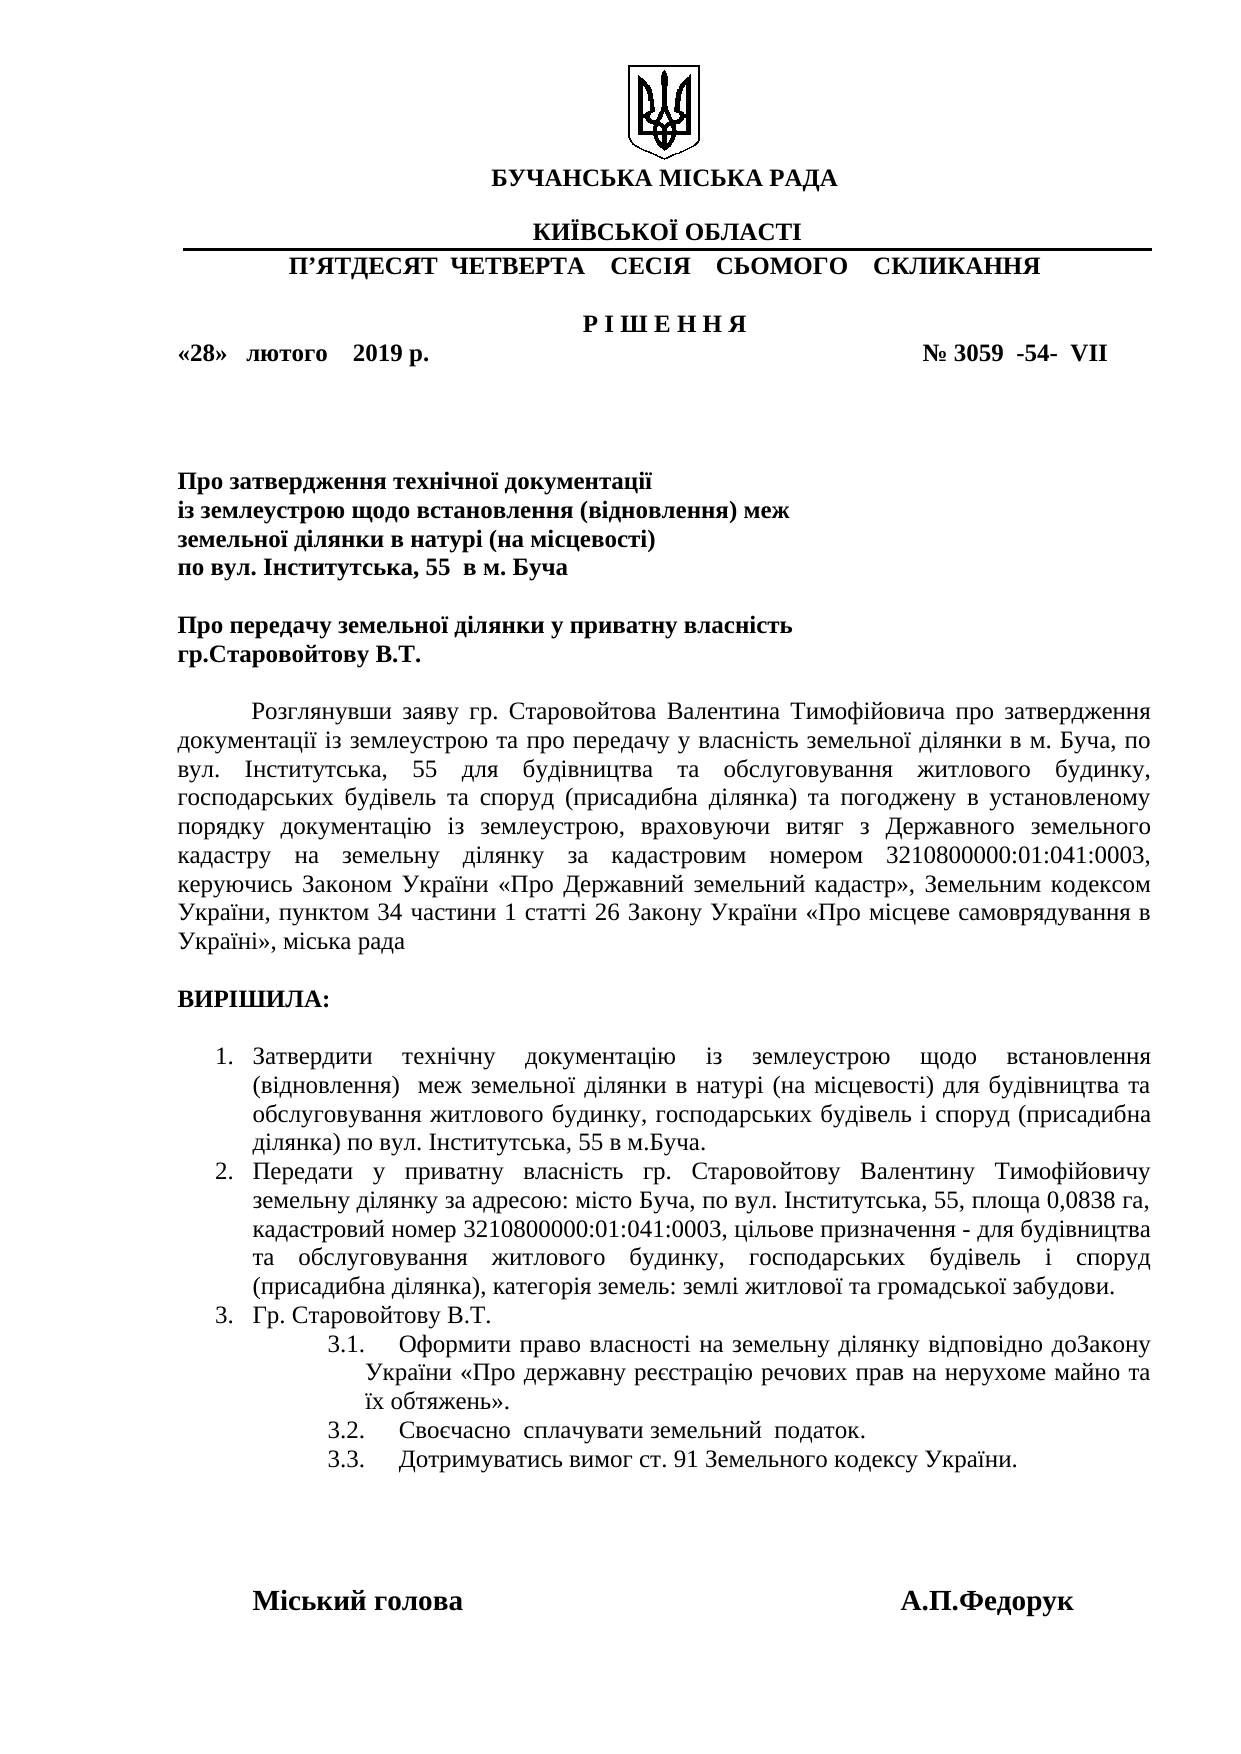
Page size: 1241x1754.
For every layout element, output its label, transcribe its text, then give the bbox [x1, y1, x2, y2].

list Оформити право власності на земельну ділянку відповідно доЗакону України «Про державну реєстрацію речових прав на нерухоме майно та їх обтяжень». [327, 1329, 1152, 1415]
text Про затвердження технічної документації [177, 466, 1152, 495]
text БУЧАНСЬКА МІСЬКА РАДА [177, 163, 1152, 192]
text по вул. Інститутська, 55 в м. Буча [177, 552, 1152, 581]
text гр.Старовойтову В.Т. [177, 639, 1152, 667]
subtitle «28» лютого 2019 р. № 3059 -54- VІІ [177, 338, 1152, 366]
list Передати у приватну власність гр. Старовойтову Валентину Тимофійовичу земельну ділянку за адресою: місто Буча, по вул. Інститутська, 55, площа 0,0838 га, кадастровий номер 3210800000:01:041:0003, цільове призначення - для будівництва та обслуговування житлового будинку, господарських будівель і споруд (присадибна ділянка), категорія земель: землі житлової та громадської забудови. [215, 1156, 1152, 1300]
subtitle Р І Ш Е Н Н Я [177, 309, 1152, 338]
list Своєчасно сплачувати земельний податок. [327, 1415, 1152, 1444]
list Затвердити технічну документацію із землеустрою щодо встановлення (відновлення) меж земельної ділянки в натурі (на місцевості) для будівництва та обслуговування житлового будинку, господарських будівель і споруд (присадибна ділянка) по вул. Інститутська, 55 в м.Буча. [215, 1041, 1152, 1156]
text Про передачу земельної ділянки у приватну власність [177, 610, 1152, 639]
subtitle КИЇВСЬКОЇ ОБЛАСТІ [183, 217, 1152, 248]
text земельної ділянки в натурі (на місцевості) [177, 524, 1152, 552]
text із землеустрою щодо встановлення (відновлення) меж [177, 495, 1152, 524]
list Гр. Старовойтову В.Т. [215, 1300, 1152, 1329]
text П’ЯТДЕСЯТ ЧЕТВЕРТА СЕСІЯ СЬОМОГО СКЛИКАННЯ [177, 251, 1152, 280]
text Міський голова А.П.Федорук [252, 1583, 1152, 1616]
text ВИРІШИЛА: [177, 984, 1152, 1012]
list Дотримуватись вимог ст. 91 Земельного кодексу України. [327, 1444, 1152, 1472]
text Розглянувши заяву гр. Старовойтова Валентина Тимофійовича про затвердження документації із землеустрою та про передачу у власність земельної ділянки в м. Буча, по вул. Інститутська, 55 для будівництва та обслуговування житлового будинку, господарських будівель та споруд (присадибна ділянка) та погоджену в установленому порядку документацію із землеустрою, враховуючи витяг з Державного земельного кадастру на земельну ділянку за кадастровим номером 3210800000:01:041:0003, керуючись Законом України «Про Державний земельний кадастр», Земельним кодексом України, пунктом 34 частини 1 статті 26 Закону України «Про місцеве самоврядування в Україні», міська рада [177, 696, 1152, 955]
